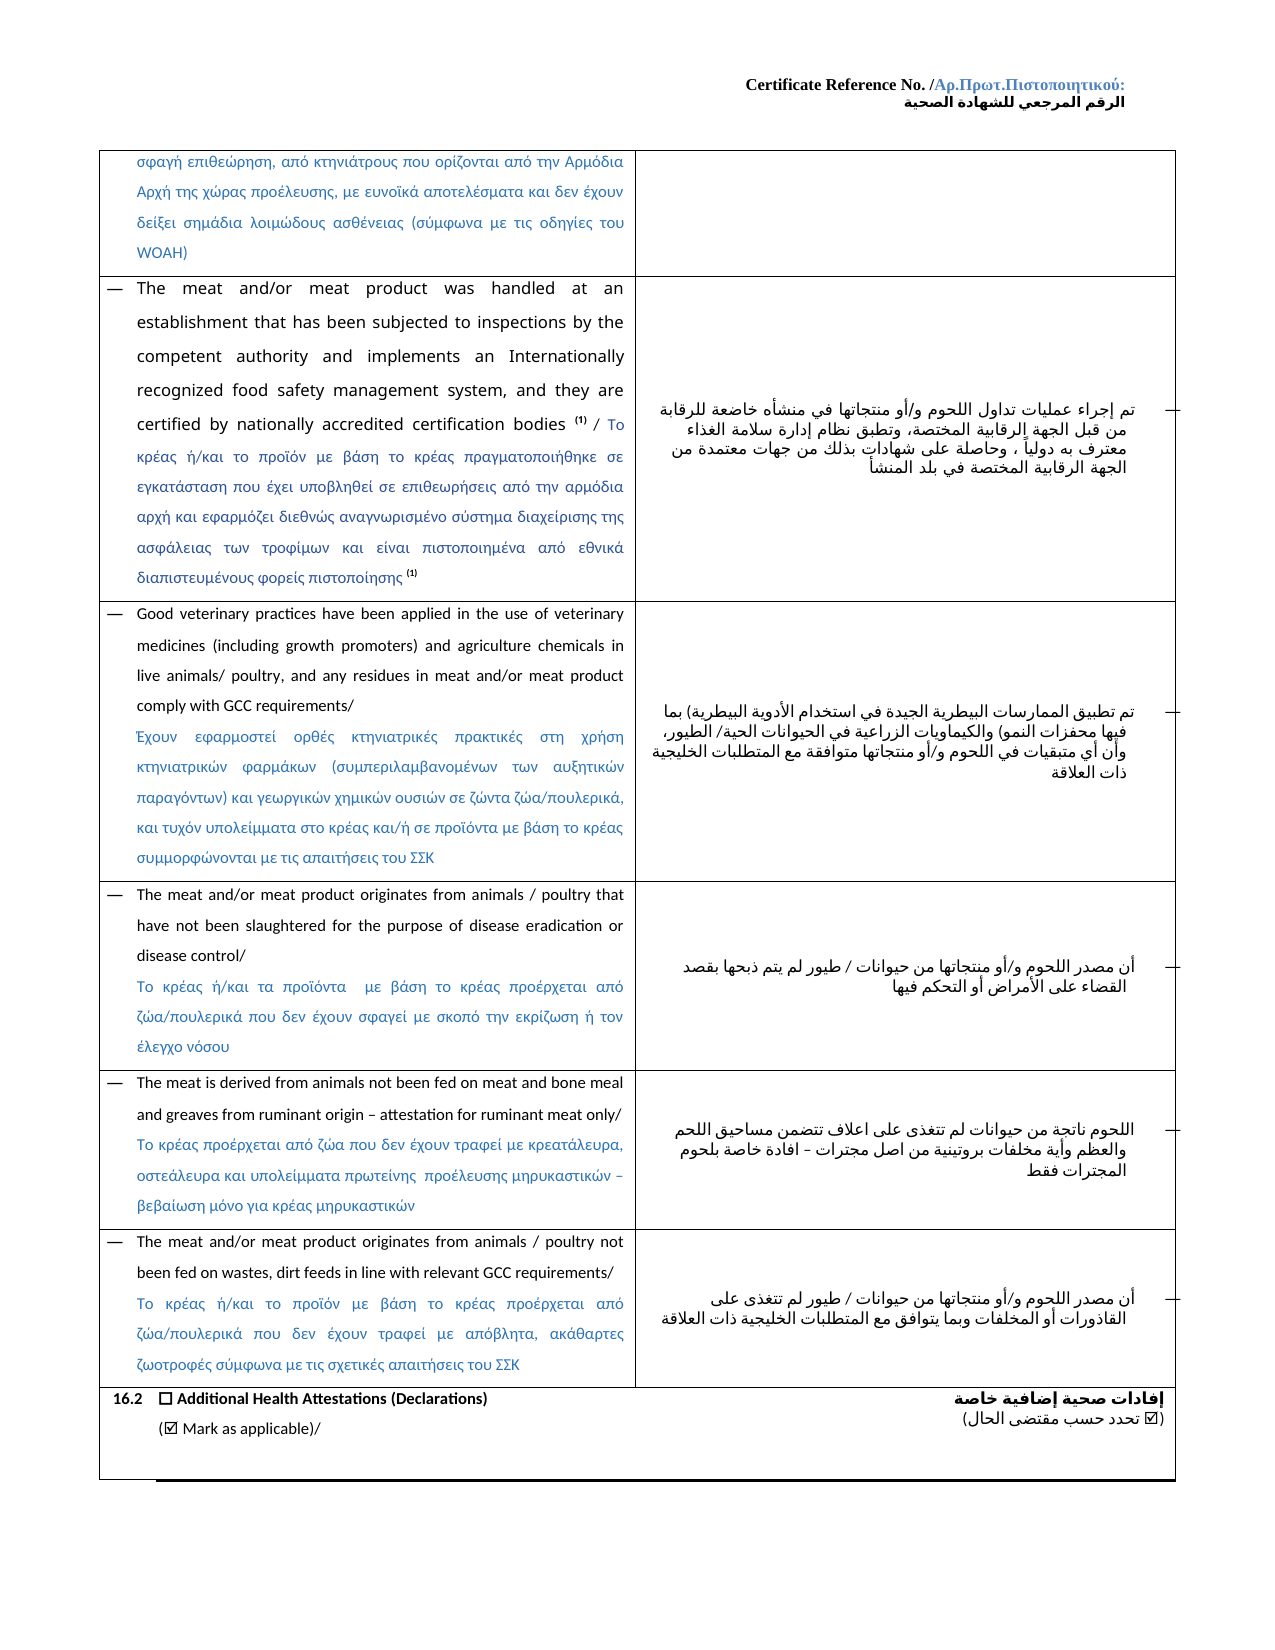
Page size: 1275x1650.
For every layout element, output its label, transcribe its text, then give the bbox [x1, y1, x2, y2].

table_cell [156, 1388, 636, 1479]
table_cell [636, 1388, 1175, 1479]
table_cell The meat and/or meat product originates from animals / poultry not been fed on wastes, dirt feeds in line with relevant GCC requirements/ Το κρέας ή/και το προϊόν με βάση το κρέας προέρχεται από ζώα/πουλερικά που δεν έχουν τραφεί με απόβλητα, ακάθαρτες ζωοτροφές σύμφωνα με τις σχετικές απαιτήσεις του ΣΣΚ [100, 1230, 635, 1387]
table_cell The meat and/or meat product originates from animals / poultry that have not been slaughtered for the purpose of disease eradication or disease control/ Το κρέας ή/και τα προϊόντα με βάση το κρέας προέρχεται από ζώα/πουλερικά που δεν έχουν σφαγεί με σκοπό την εκρίζωση ή τον έλεγχο νόσου [100, 882, 635, 1070]
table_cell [636, 151, 1175, 276]
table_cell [100, 151, 635, 276]
table_cell أن مصدر اللحوم و/أو منتجاتها من حيوانات / طيور لم تتغذى على القاذورات أو المخلفات وبما يتوافق مع المتطلبات الخليجية ذات العلاقة [636, 1230, 1175, 1387]
table_cell أن مصدر اللحوم و/أو منتجاتها من حيوانات / طيور لم يتم ذبحها بقصد القضاء على الأمراض أو التحكم فيها [636, 882, 1175, 1070]
table_cell Good veterinary practices have been applied in the use of veterinary medicines (including growth promoters) and agriculture chemicals in live animals/ poultry, and any residues in meat and/or meat product comply with GCC requirements/ Έχουν εφαρμοστεί ορθές κτηνιατρικές πρακτικές στη χρήση κτηνιατρικών φαρμάκων (συμπεριλαμβανομένων των αυξητικών παραγόντων) και γεωργικών χημικών ουσιών σε ζώντα ζώα/πουλερικά, και τυχόν υπολείμματα στο κρέας και/ή σε προϊόντα με βάση το κρέας συμμορφώνονται με τις απαιτήσεις του ΣΣΚ [100, 602, 635, 881]
table_cell تم إجراء عمليات تداول اللحوم و/أو منتجاتها في منشأه خاضعة للرقابة من قبل الجهة الرقابية المختصة، وتطبق نظام إدارة سلامة الغذاء معترف به دولياً ، وحاصلة على شهادات بذلك من جهات معتمدة من الجهة الرقابية المختصة في بلد المنشأ [636, 277, 1175, 601]
table_cell 16.2 [100, 1388, 156, 1479]
table_cell تم تطبيق الممارسات البيطرية الجيدة في استخدام الأدوية البيطرية) بما فيها محفزات النمو) والكيماويات الزراعية في الحيوانات الحية/ الطيور، وأن أي متبقيات في اللحوم و/أو منتجاتها متوافقة مع المتطلبات الخليجية ذات العلاقة [636, 602, 1175, 881]
table_cell The meat and/or meat product was handled at an establishment that has been subjected to inspections by the competent authority and implements an Internationally recognized food safety management system, and they are certified by nationally accredited certification bodies (1) / Το κρέας ή/και το προϊόν με βάση το κρέας πραγματοποιήθηκε σε εγκατάσταση που έχει υποβληθεί σε επιθεωρήσεις από την αρμόδια αρχή και εφαρμόζει διεθνώς αναγνωρισμένο σύστημα διαχείρισης της ασφάλειας των τροφίμων και είναι πιστοποιημένα από εθνικά διαπιστευμένους φορείς πιστοποίησης (1) [100, 277, 635, 601]
table_cell The meat is derived from animals not been fed on meat and bone meal and greaves from ruminant origin – attestation for ruminant meat only/ Το κρέας προέρχεται από ζώα που δεν έχουν τραφεί με κρεατάλευρα, οστεάλευρα και υπολείμματα πρωτείνης προέλευσης μηρυκαστικών – βεβαίωση μόνο για κρέας μηρυκαστικών [100, 1071, 635, 1229]
table_cell اللحوم ناتجة من حيوانات لم تتغذى على اعلاف تتضمن مساحيق اللحم والعظم وأية مخلفات بروتينية من اصل مجترات – افادة خاصة بلحوم المجترات فقط [636, 1071, 1175, 1229]
